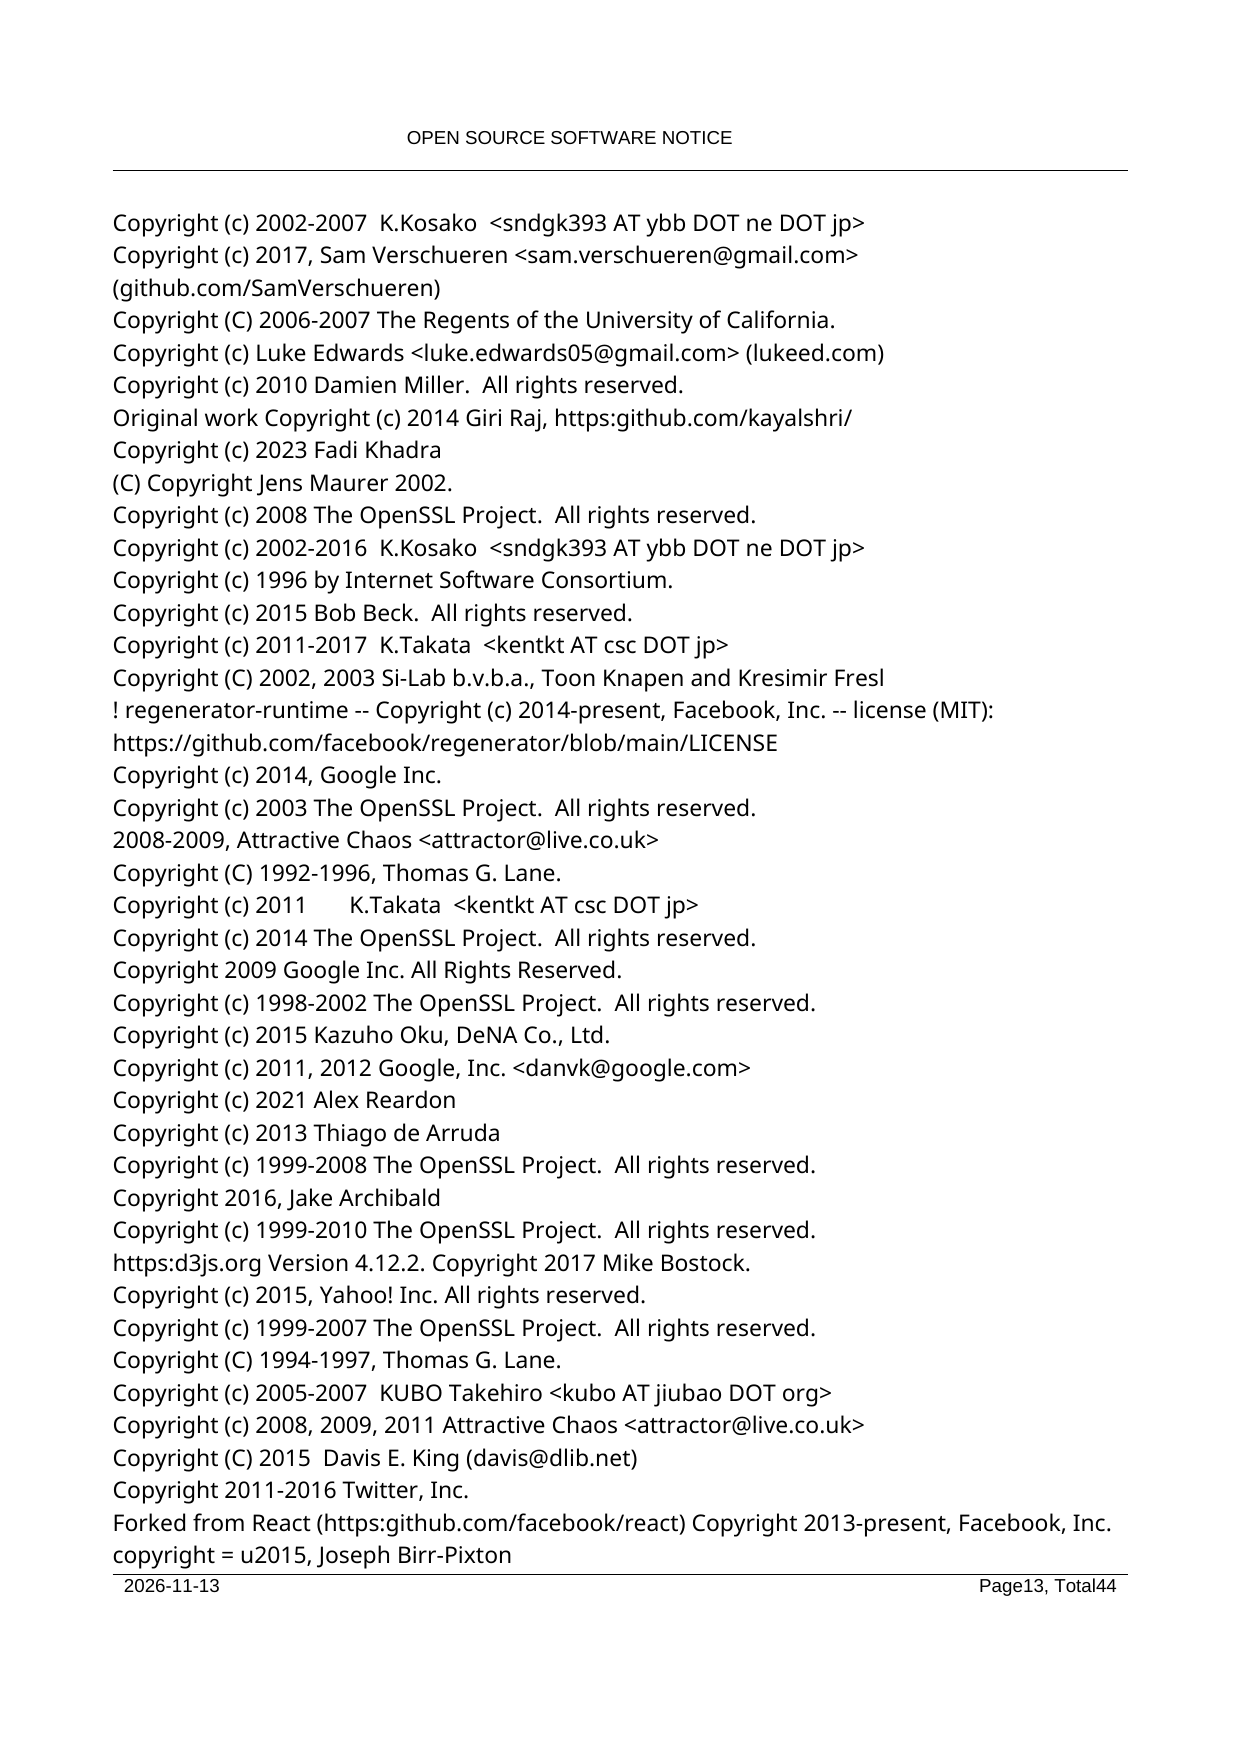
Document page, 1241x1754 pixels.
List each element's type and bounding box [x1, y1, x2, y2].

text [112, 206, 1128, 1571]
